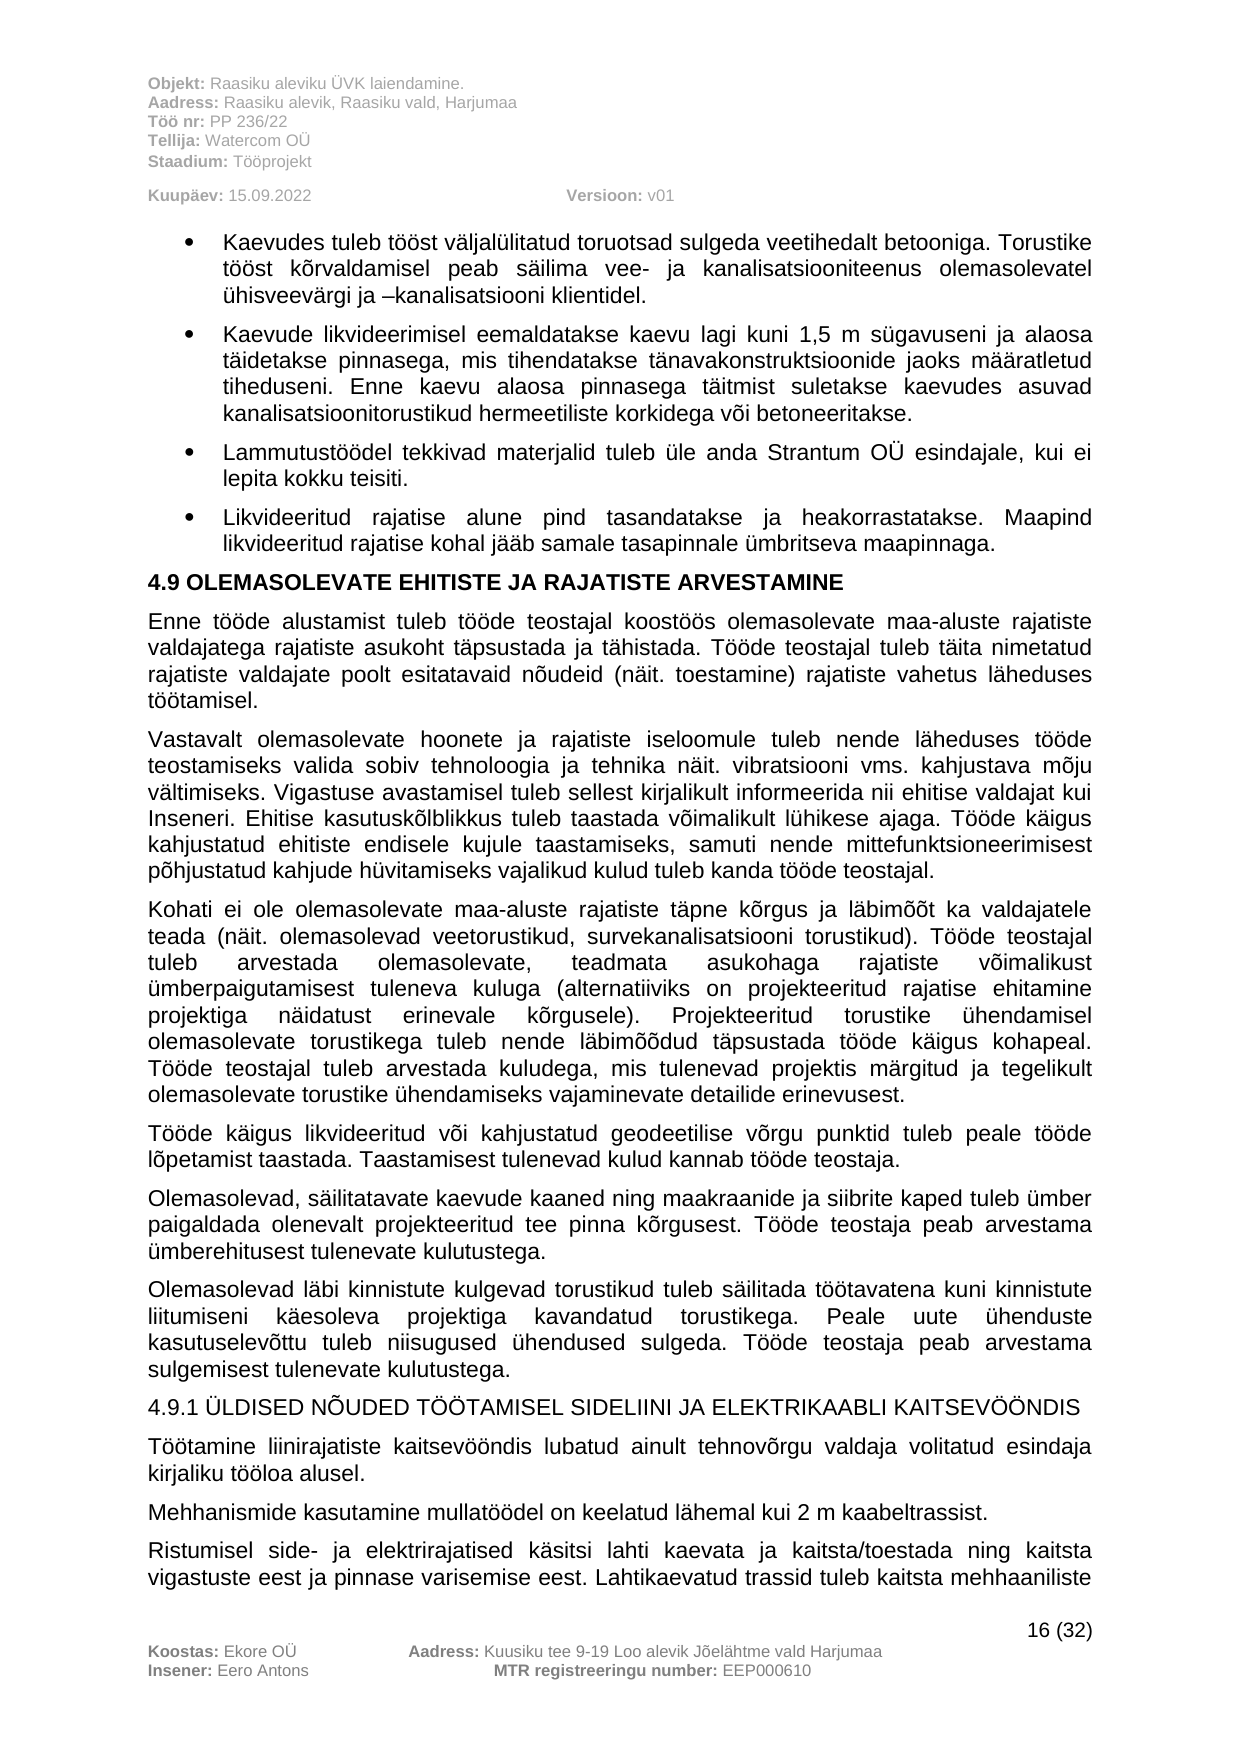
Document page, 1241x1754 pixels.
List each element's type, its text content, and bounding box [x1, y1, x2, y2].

text Olemasolevad, säilitatavate kaevude kaaned ning maakraanide ja siibrite kaped tuleb ümber paigaldada olenevalt projekteeritud tee pinna kõrgusest. Tööde teostaja peab arvestama ümberehitusest tulenevate kulutustega. [148, 1185, 1093, 1264]
subtitle 4.9 OLEMASOLEVATE EHITISTE JA RAJATISTE ARVESTAMINE [148, 569, 1093, 595]
list Kaevudes tuleb tööst väljalülitatud toruotsad sulgeda veetihedalt betooniga. Torustike tööst kõrvaldamisel peab säilima vee- ja kanalisatsiooniteenus olemasolevatel ühisveevärgi ja –kanalisatsiooni klientidel. [185, 229, 1093, 308]
list Kaevude likvideerimisel eemaldatakse kaevu lagi kuni 1,5 m sügavuseni ja alaosa täidetakse pinnasega, mis tihendatakse tänavakonstruktsioonide jaoks määratletud tiheduseni. Enne kaevu alaosa pinnasega täitmist suletakse kaevudes asuvad kanalisatsioonitorustikud hermeetiliste korkidega või betoneeritakse. [185, 321, 1093, 426]
text Mehhanismide kasutamine mullatöödel on keelatud lähemal kui 2 m kaabeltrassist. [148, 1498, 1093, 1525]
text Vastavalt olemasolevate hoonete ja rajatiste iseloomule tuleb nende läheduses tööde teostamiseks valida sobiv tehnoloogia ja tehnika näit. vibratsiooni vms. kahjustava mõju vältimiseks. Vigastuse avastamisel tuleb sellest kirjalikult informeerida nii ehitise valdajat kui Inseneri. Ehitise kasutuskõlblikkus tuleb taastada võimalikult lühikese ajaga. Tööde käigus kahjustatud ehitiste endisele kujule taastamiseks, samuti nende mittefunktsioneerimisest põhjustatud kahjude hüvitamiseks vajalikud kulud tuleb kanda tööde teostajal. [148, 726, 1093, 884]
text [148, 1537, 1093, 1590]
list Likvideeritud rajatise alune pind tasandatakse ja heakorrastatakse. Maapind likvideeritud rajatise kohal jääb samale tasapinnale ümbritseva maapinnaga. [185, 504, 1093, 556]
text Enne tööde alustamist tuleb tööde teostajal koostöös olemasolevate maa-aluste rajatiste valdajatega rajatiste asukoht täpsustada ja tähistada. Tööde teostajal tuleb täita nimetatud rajatiste valdajate poolt esitatavaid nõudeid (näit. toestamine) rajatiste vahetus läheduses töötamisel. [148, 608, 1093, 713]
text Töötamine liinirajatiste kaitsevööndis lubatud ainult tehnovõrgu valdaja volitatud esindaja kirjaliku tööloa alusel. [148, 1433, 1093, 1486]
text Olemasolevad läbi kinnistute kulgevad torustikud tuleb säilitada töötavatena kuni kinnistute liitumiseni käesoleva projektiga kavandatud torustikega. Peale uute ühenduste kasutuselevõttu tuleb niisugused ühendused sulgeda. Tööde teostaja peab arvestama sulgemisest tulenevate kulutustega. [148, 1276, 1093, 1382]
subtitle 4.9.1 ÜLDISED NÕUDED TÖÖTAMISEL SIDELIINI JA ELEKTRIKAABLI KAITSEVÖÖNDIS [148, 1394, 1093, 1421]
text Tööde käigus likvideeritud või kahjustatud geodeetilise võrgu punktid tuleb peale tööde lõpetamist taastada. Taastamisest tulenevad kulud kannab tööde teostaja. [148, 1120, 1093, 1172]
list Lammutustöödel tekkivad materjalid tuleb üle anda Strantum OÜ esindajale, kui ei lepita kokku teisiti. [185, 438, 1093, 491]
text Kohati ei ole olemasolevate maa-aluste rajatiste täpne kõrgus ja läbimõõt ka valdajatele teada (näit. olemasolevad veetorustikud, survekanalisatsiooni torustikud). Tööde teostajal tuleb arvestada olemasolevate, teadmata asukohaga rajatiste võimalikust ümberpaigutamisest tuleneva kuluga (alternatiiviks on projekteeritud rajatise ehitamine projektiga näidatust erinevale kõrgusele). Projekteeritud torustike ühendamisel olemasolevate torustikega tuleb nende läbimõõdud täpsustada tööde käigus kohapeal. Tööde teostajal tuleb arvestada kuludega, mis tulenevad projektis märgitud ja tegelikult olemasolevate torustike ühendamiseks vajaminevate detailide erinevusest. [148, 896, 1093, 1107]
